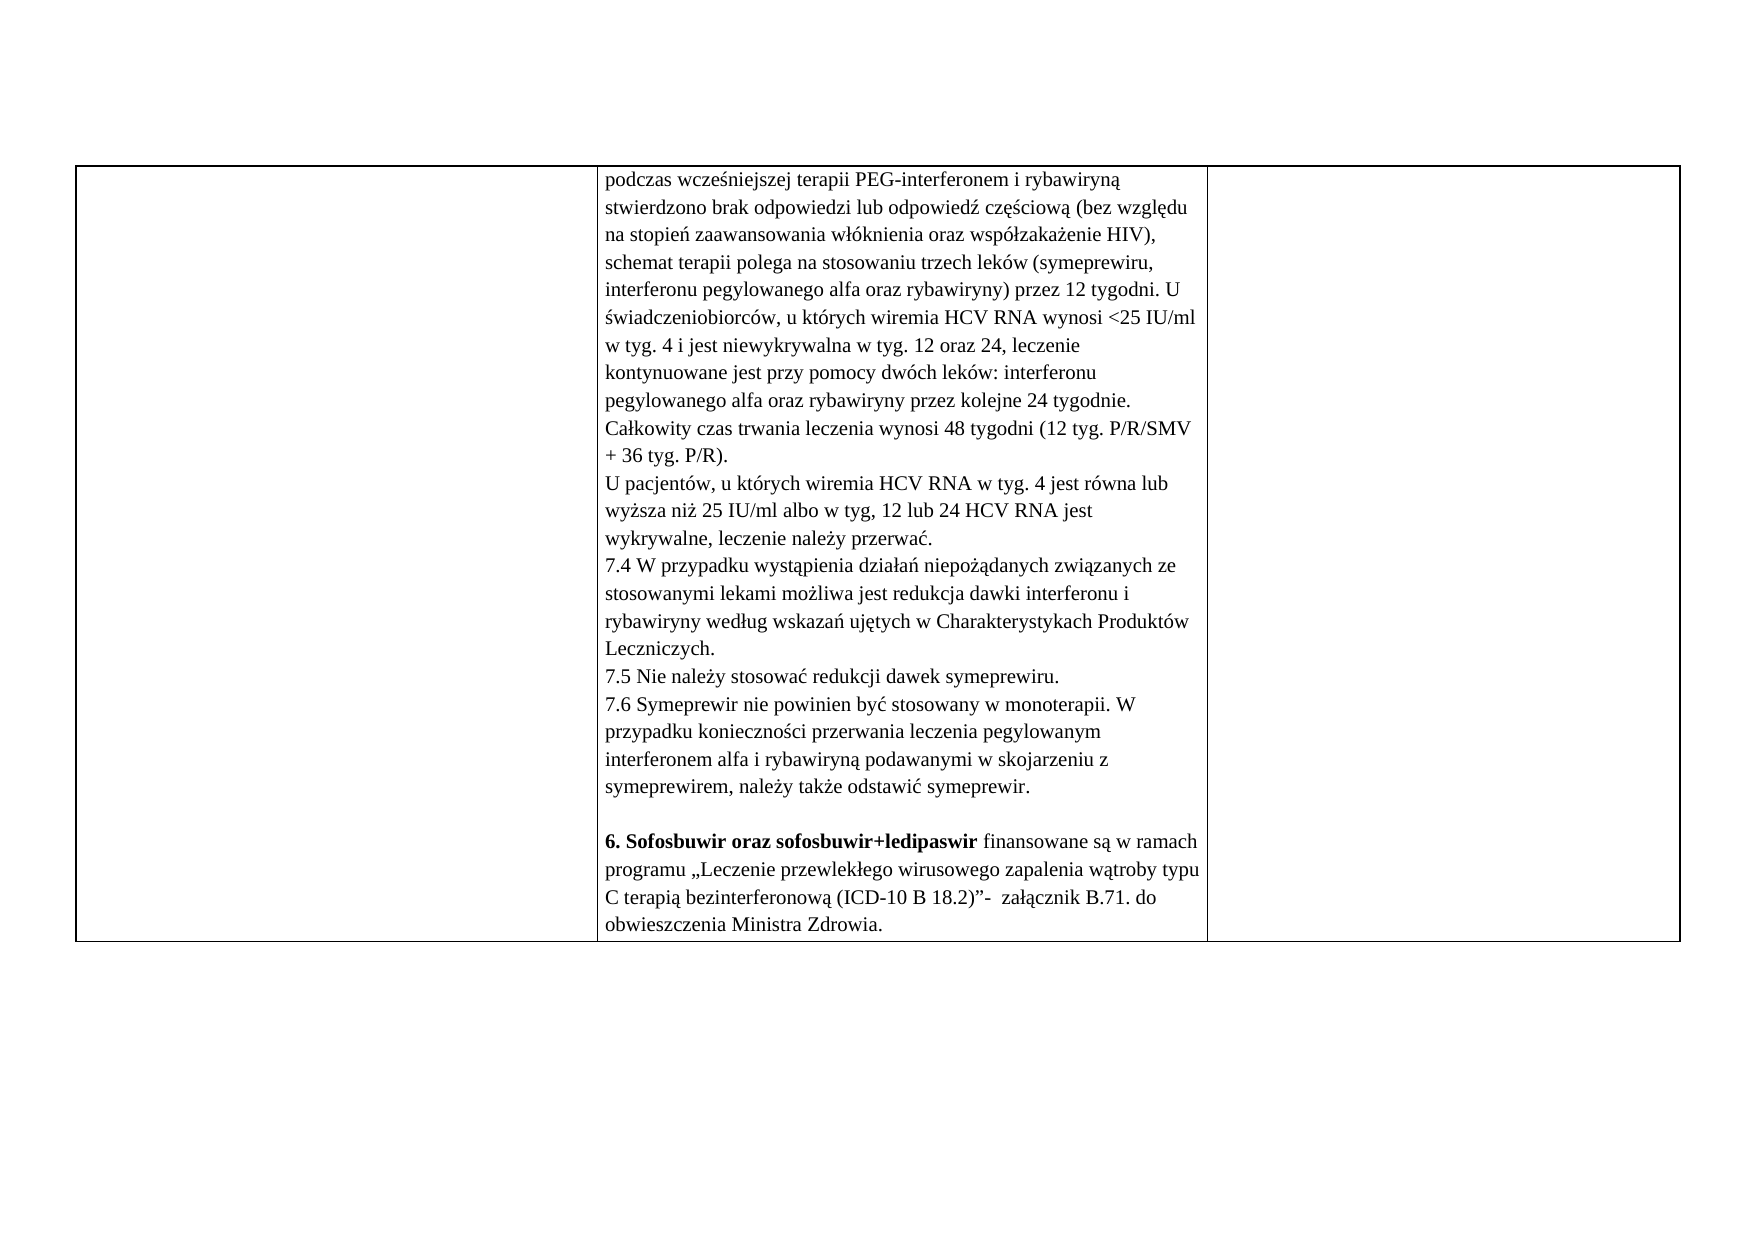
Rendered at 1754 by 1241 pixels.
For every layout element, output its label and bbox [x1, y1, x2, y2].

table_cell [1208, 167, 1679, 941]
table_cell [598, 167, 1207, 941]
table_cell [77, 167, 597, 941]
